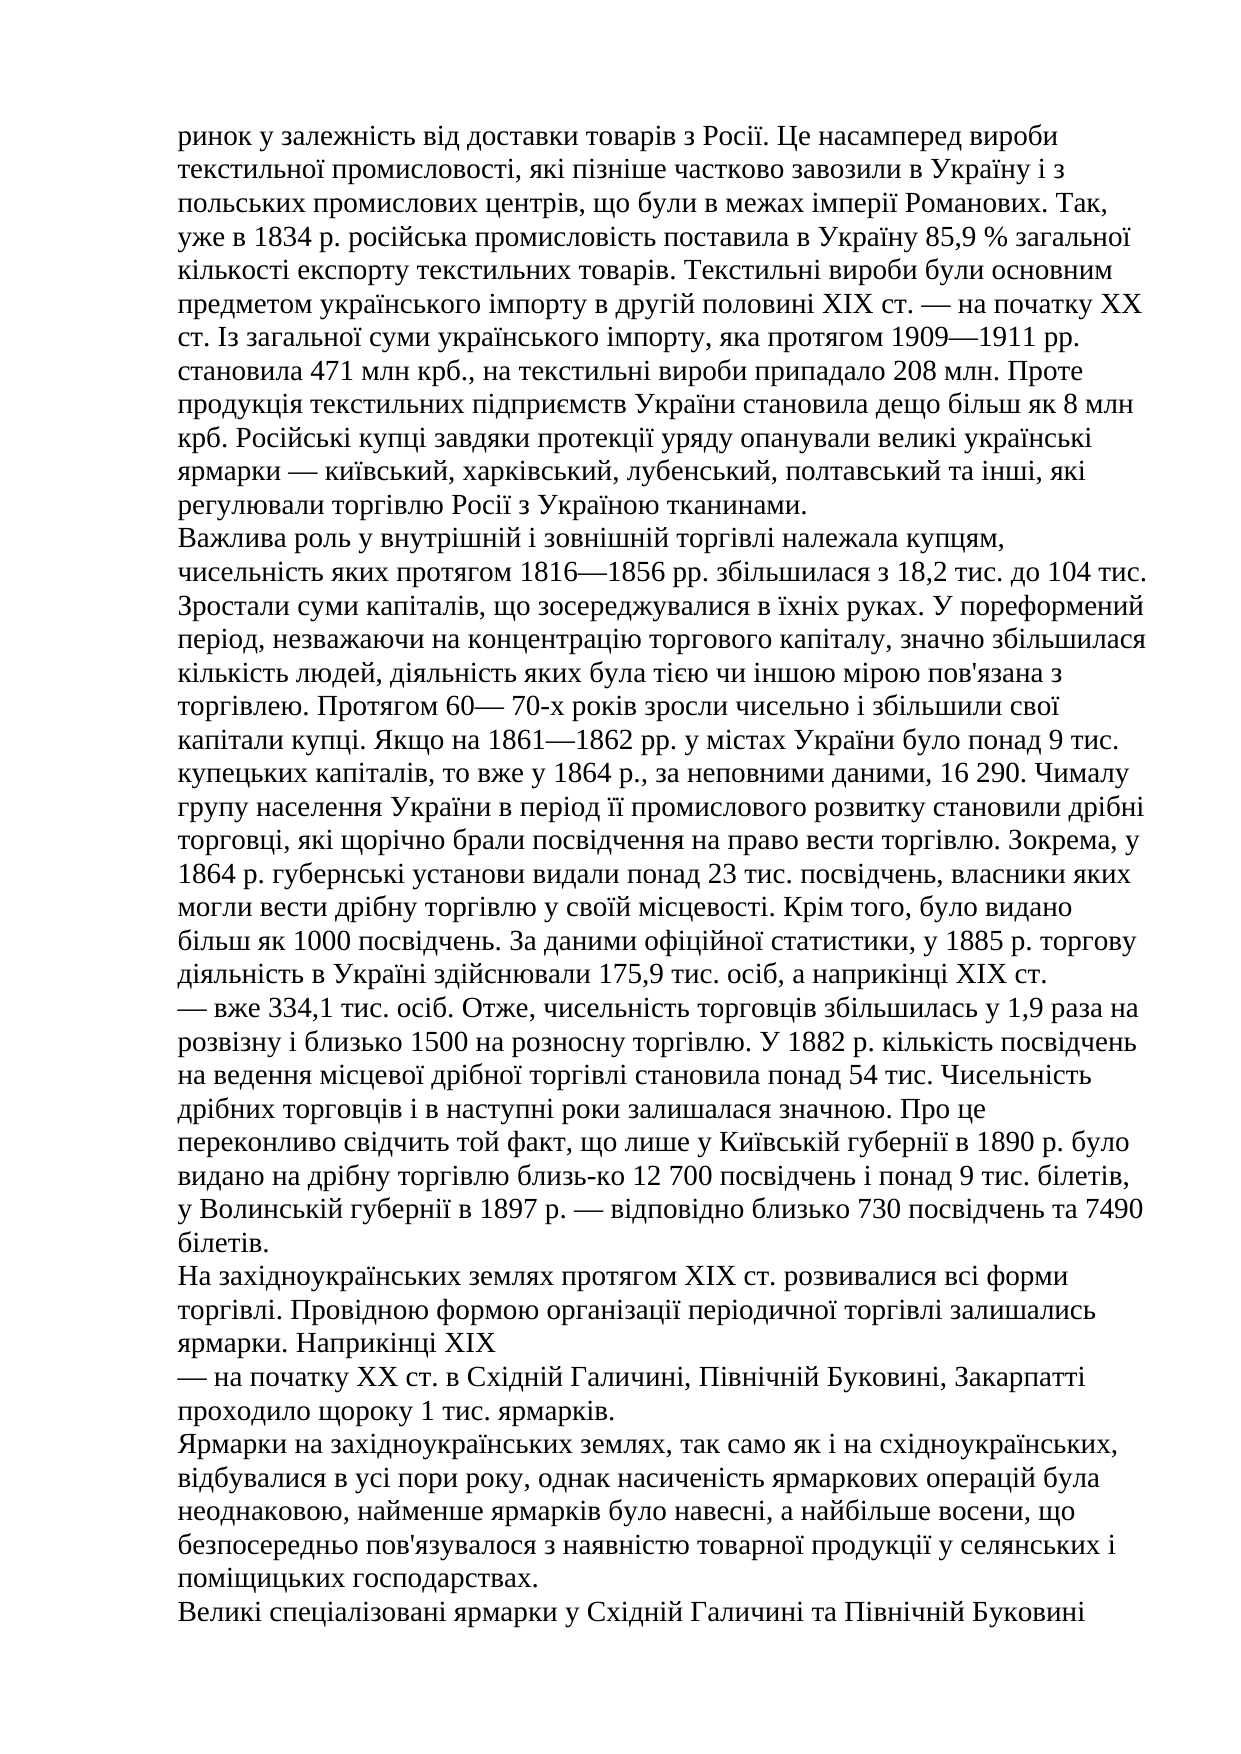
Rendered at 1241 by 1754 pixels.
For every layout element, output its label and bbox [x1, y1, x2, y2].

text [177, 118, 1152, 1627]
